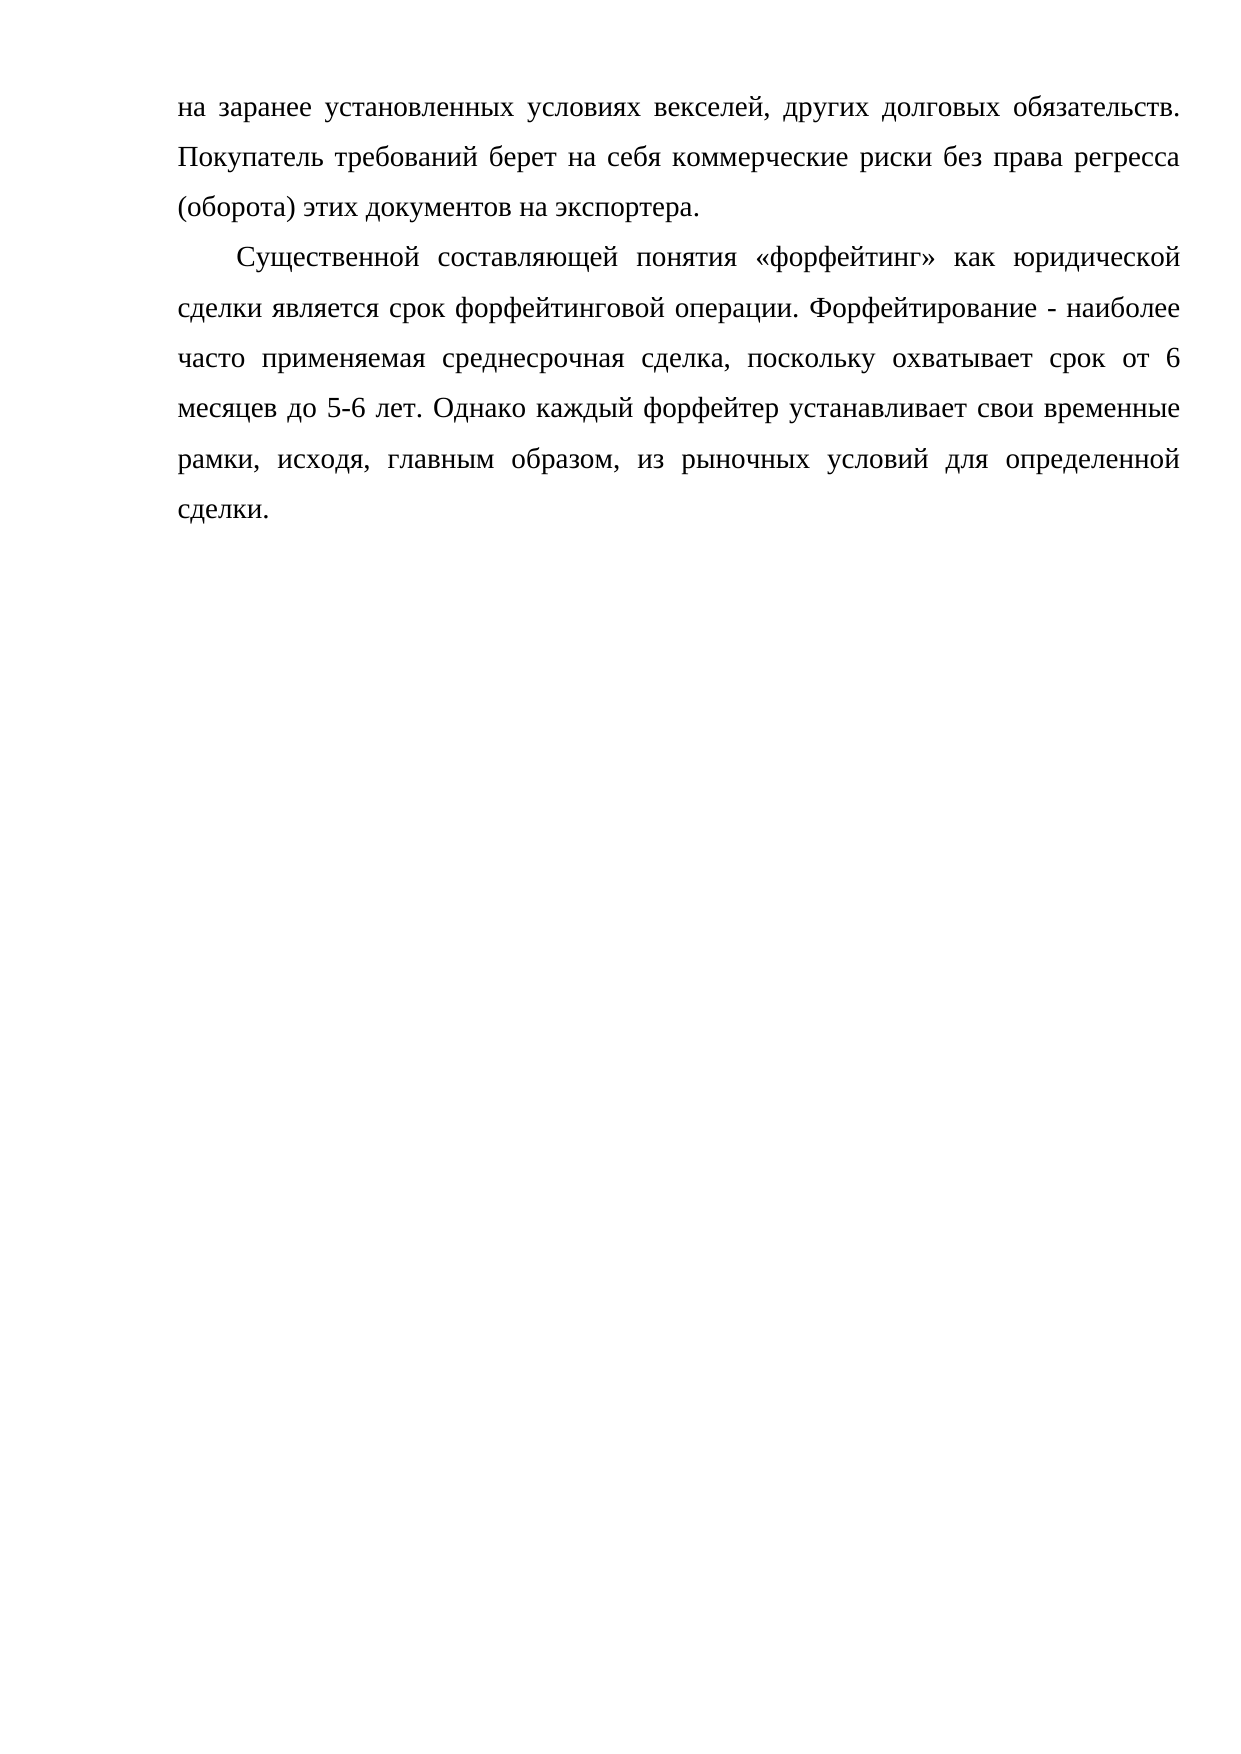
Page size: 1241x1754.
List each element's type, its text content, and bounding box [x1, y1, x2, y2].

text Существенной составляющей понятия «форфейтинг» как юридической сделки является срок форфейтинговой операции. Форфейтирование - наиболее часто применяемая среднесрочная сделка, поскольку охватывает срок от 6 месяцев до 5-6 лет. Однако каждый форфейтер устанавливает свои временные рамки, исходя, главным образом, из рыночных условий для определенной сделки. [177, 239, 1181, 525]
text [177, 89, 1181, 223]
